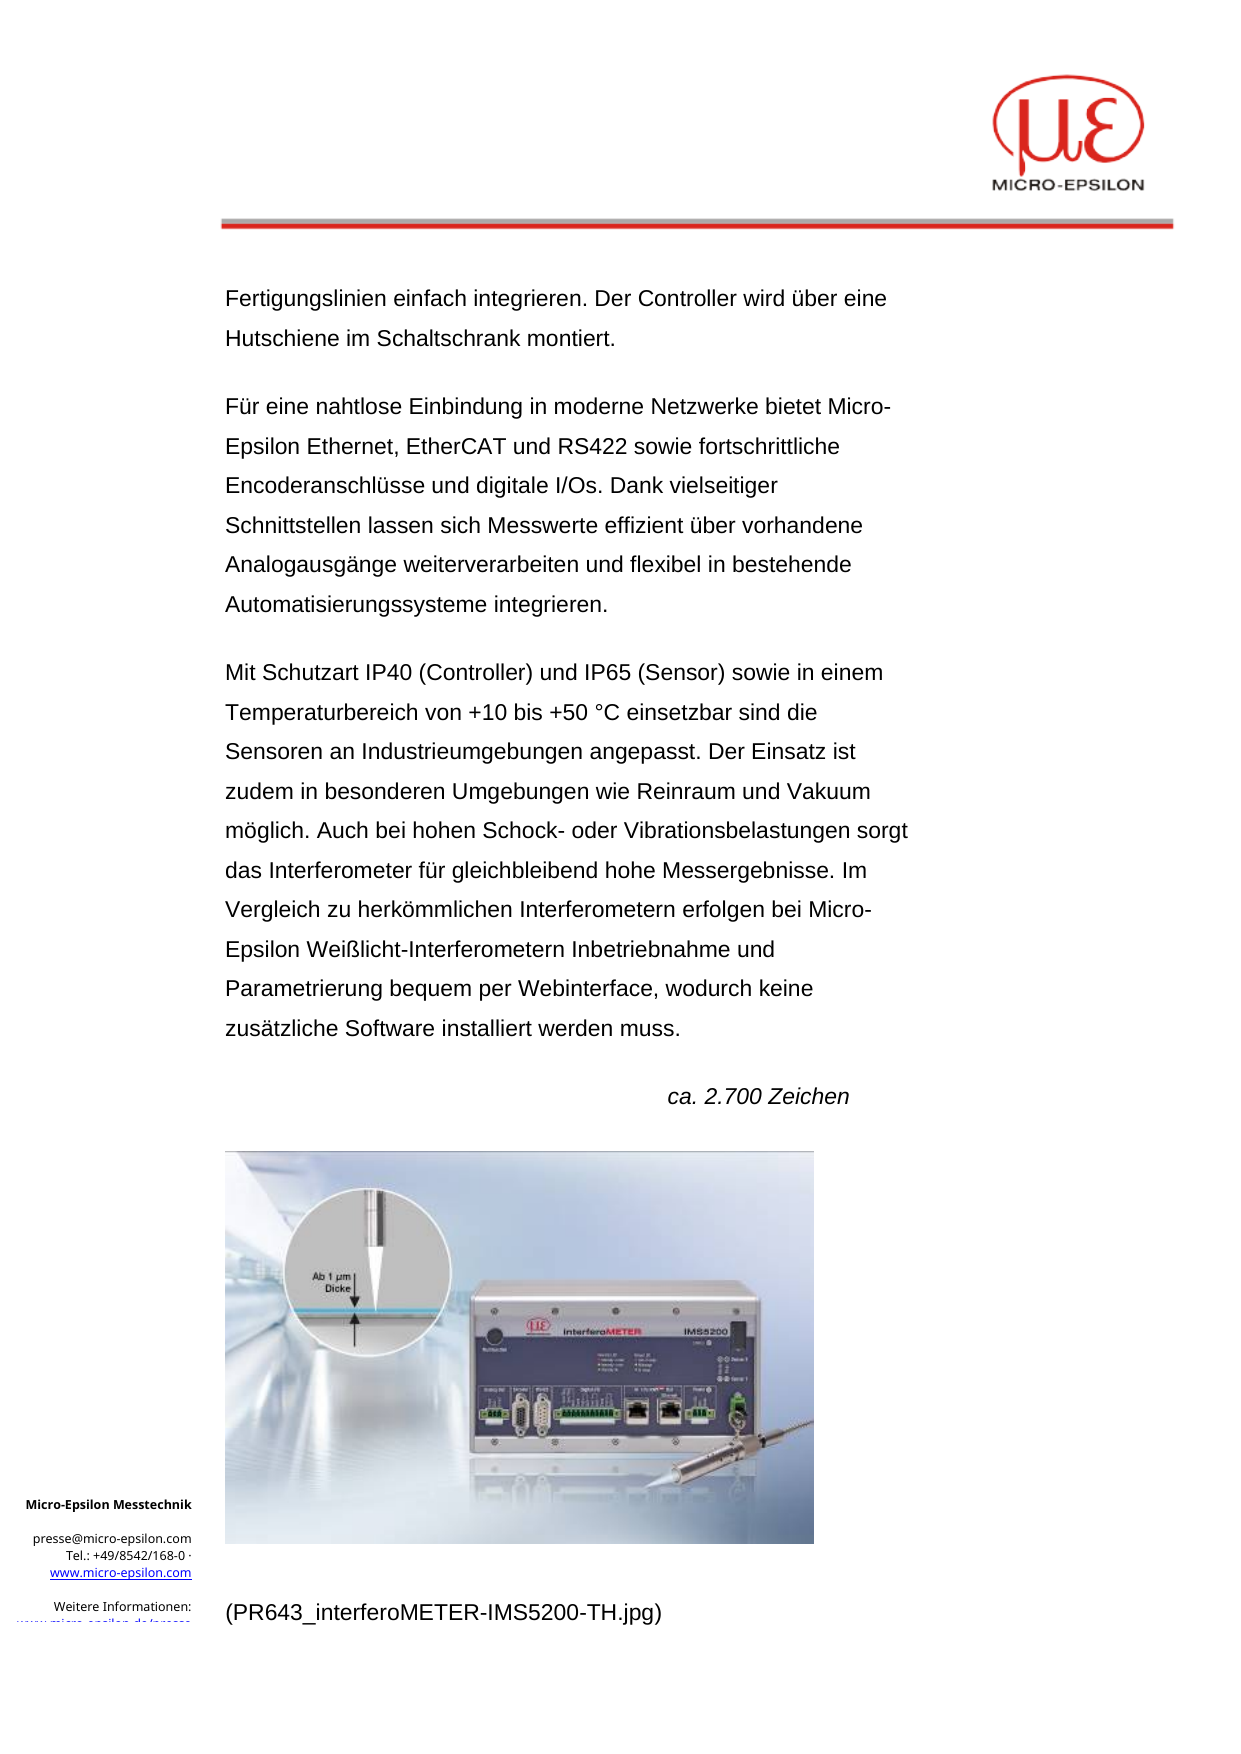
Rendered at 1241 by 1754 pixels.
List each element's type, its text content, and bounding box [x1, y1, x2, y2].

text Fertigungslinien einfach integrieren. Der Controller wird über eine Hutschiene im Schaltschrank montiert. [225, 285, 919, 351]
text Mit Schutzart IP40 (Controller) und IP65 (Sensor) sowie in einem Temperaturbereich von +10 bis +50 °C einsetzbar sind die Sensoren an Industrieumgebungen angepasst. Der Einsatz ist zudem in besonderen Umgebungen wie Reinraum und Vakuum möglich. Auch bei hohen Schock- oder Vibrationsbelastungen sorgt das Interferometer für gleichbleibend hohe Messergebnisse. Im Vergleich zu herkömmlichen Interferometern erfolgen bei Micro-Epsilon Weißlicht-Interferometern Inbetriebnahme und Parametrierung bequem per Webinterface, wodurch keine zusätzliche Software installiert werden muss. [225, 659, 919, 1041]
text ca. 2.700 Zeichen [594, 1083, 919, 1109]
picture [225, 1151, 814, 1544]
text Für eine nahtlose Einbindung in moderne Netzwerke bietet Micro-Epsilon Ethernet, EtherCAT und RS422 sowie fortschrittliche Encoderanschlüsse und digitale I/Os. Dank vielseitiger Schnittstellen lassen sich Messwerte effizient über vorhandene Analogausgänge weiterverarbeiten und flexibel in bestehende Automatisierungssysteme integrieren. [225, 393, 919, 617]
